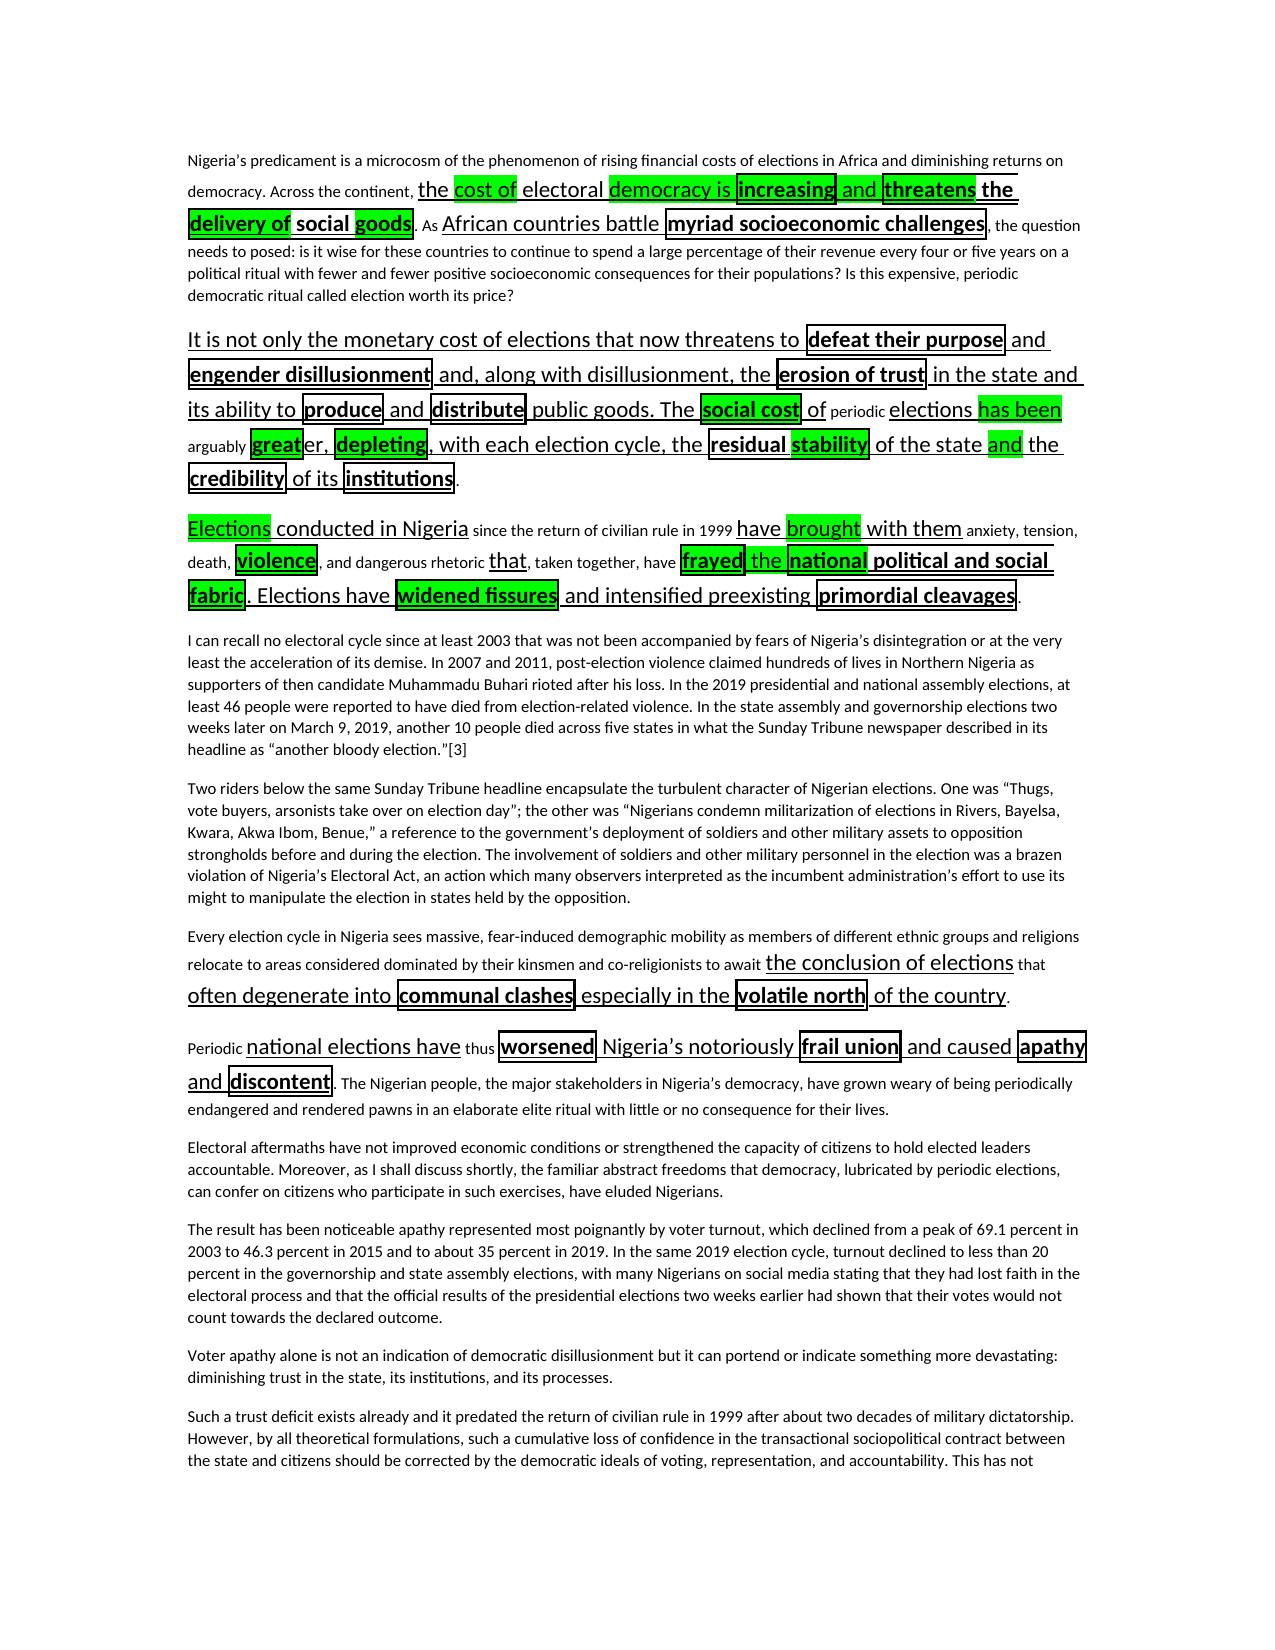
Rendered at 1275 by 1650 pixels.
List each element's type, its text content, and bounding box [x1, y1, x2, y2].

text Elections conducted in Nigeria since the return of civilian rule in 1999 have brought with them anxiety, tension, death, violence, and dangerous rhetoric that, taken together, have frayed the national political and social fabric. Elections have widened fissures and intensified preexisting primordial cleavages. [187, 514, 1087, 611]
text Nigeria’s predicament is a microcosm of the phenomenon of rising financial costs of elections in Africa and diminishing returns on democracy. Across the continent, the cost of electoral democracy is increasing and threatens the delivery of social goods. As African countries battle myriad socioeconomic challenges, the question needs to posed: is it wise for these countries to continue to spend a large percentage of their revenue every four or five years on a political ritual with fewer and fewer positive socioeconomic consequences for their populations? Is this expensive, periodic democratic ritual called election worth its price? [187, 150, 1087, 305]
text It is not only the monetary cost of elections that now threatens to defeat their purpose and engender disillusionment and, along with disillusionment, the erosion of trust in the state and its ability to produce and distribute public goods. The social cost of periodic elections has been arguably greater, depleting, with each election cycle, the residual stability of the state and the credibility of its institutions. [187, 323, 1087, 494]
text The result has been noticeable apathy represented most poignantly by voter turnout, which declined from a peak of 69.1 percent in 2003 to 46.3 percent in 2015 and to about 35 percent in 2019. In the same 2019 election cycle, turnout declined to less than 20 percent in the governorship and state assembly elections, with many Nigerians on social media stating that they had lost faith in the electoral process and that the official results of the presidential elections two weeks earlier had shown that their votes would not count towards the declared outcome. [187, 1220, 1087, 1327]
text I can recall no electoral cycle since at least 2003 that was not been accompanied by fears of Nigeria’s disintegration or at the very least the acceleration of its demise. In 2007 and 2011, post-election violence claimed hundreds of lives in Northern Nigeria as supporters of then candidate Muhammadu Buhari rioted after his loss. In the 2019 presidential and national assembly elections, at least 46 people were reported to have died from election-related violence. In the state assembly and governorship elections two weeks later on March 9, 2019, another 10 people died across five states in what the Sunday Tribune newspaper described in its headline as “another bloody election.”[3] [187, 630, 1087, 760]
text Periodic national elections have thus worsened Nigeria’s notoriously frail union and caused apathy and discontent. The Nigerian people, the major stakeholders in Nigeria’s democracy, have grown weary of being periodically endangered and rendered pawns in an elaborate elite ritual with little or no consequence for their lives. [187, 1030, 1087, 1119]
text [187, 1406, 1087, 1470]
text Every election cycle in Nigeria sees massive, fear-induced demographic mobility as members of different ethnic groups and religions relocate to areas considered dominated by their kinsmen and co-religionists to await the conclusion of elections that often degenerate into communal clashes especially in the volatile north of the country. [187, 926, 1087, 1011]
text Voter apathy alone is not an indication of democratic disillusionment but it can portend or indicate something more devastating: diminishing trust in the state, its institutions, and its processes. [187, 1346, 1087, 1388]
text Electoral aftermaths have not improved economic conditions or strengthened the capacity of citizens to hold elected leaders accountable. Moreover, as I shall discuss shortly, the familiar abstract freedoms that democracy, lubricated by periodic elections, can confer on citizens who participate in such exercises, have eluded Nigerians. [187, 1137, 1087, 1201]
text Two riders below the same Sunday Tribune headline encapsulate the turbulent character of Nigerian elections. One was “Thugs, vote buyers, arsonists take over on election day”; the other was “Nigerians condemn militarization of elections in Rivers, Bayelsa, Kwara, Akwa Ibom, Benue,” a reference to the government’s deployment of soldiers and other military assets to opposition strongholds before and during the election. The involvement of soldiers and other military personnel in the election was a brazen violation of Nigeria’s Electoral Act, an action which many observers interpreted as the incumbent administration’s effort to use its might to manipulate the election in states held by the opposition. [187, 778, 1087, 908]
